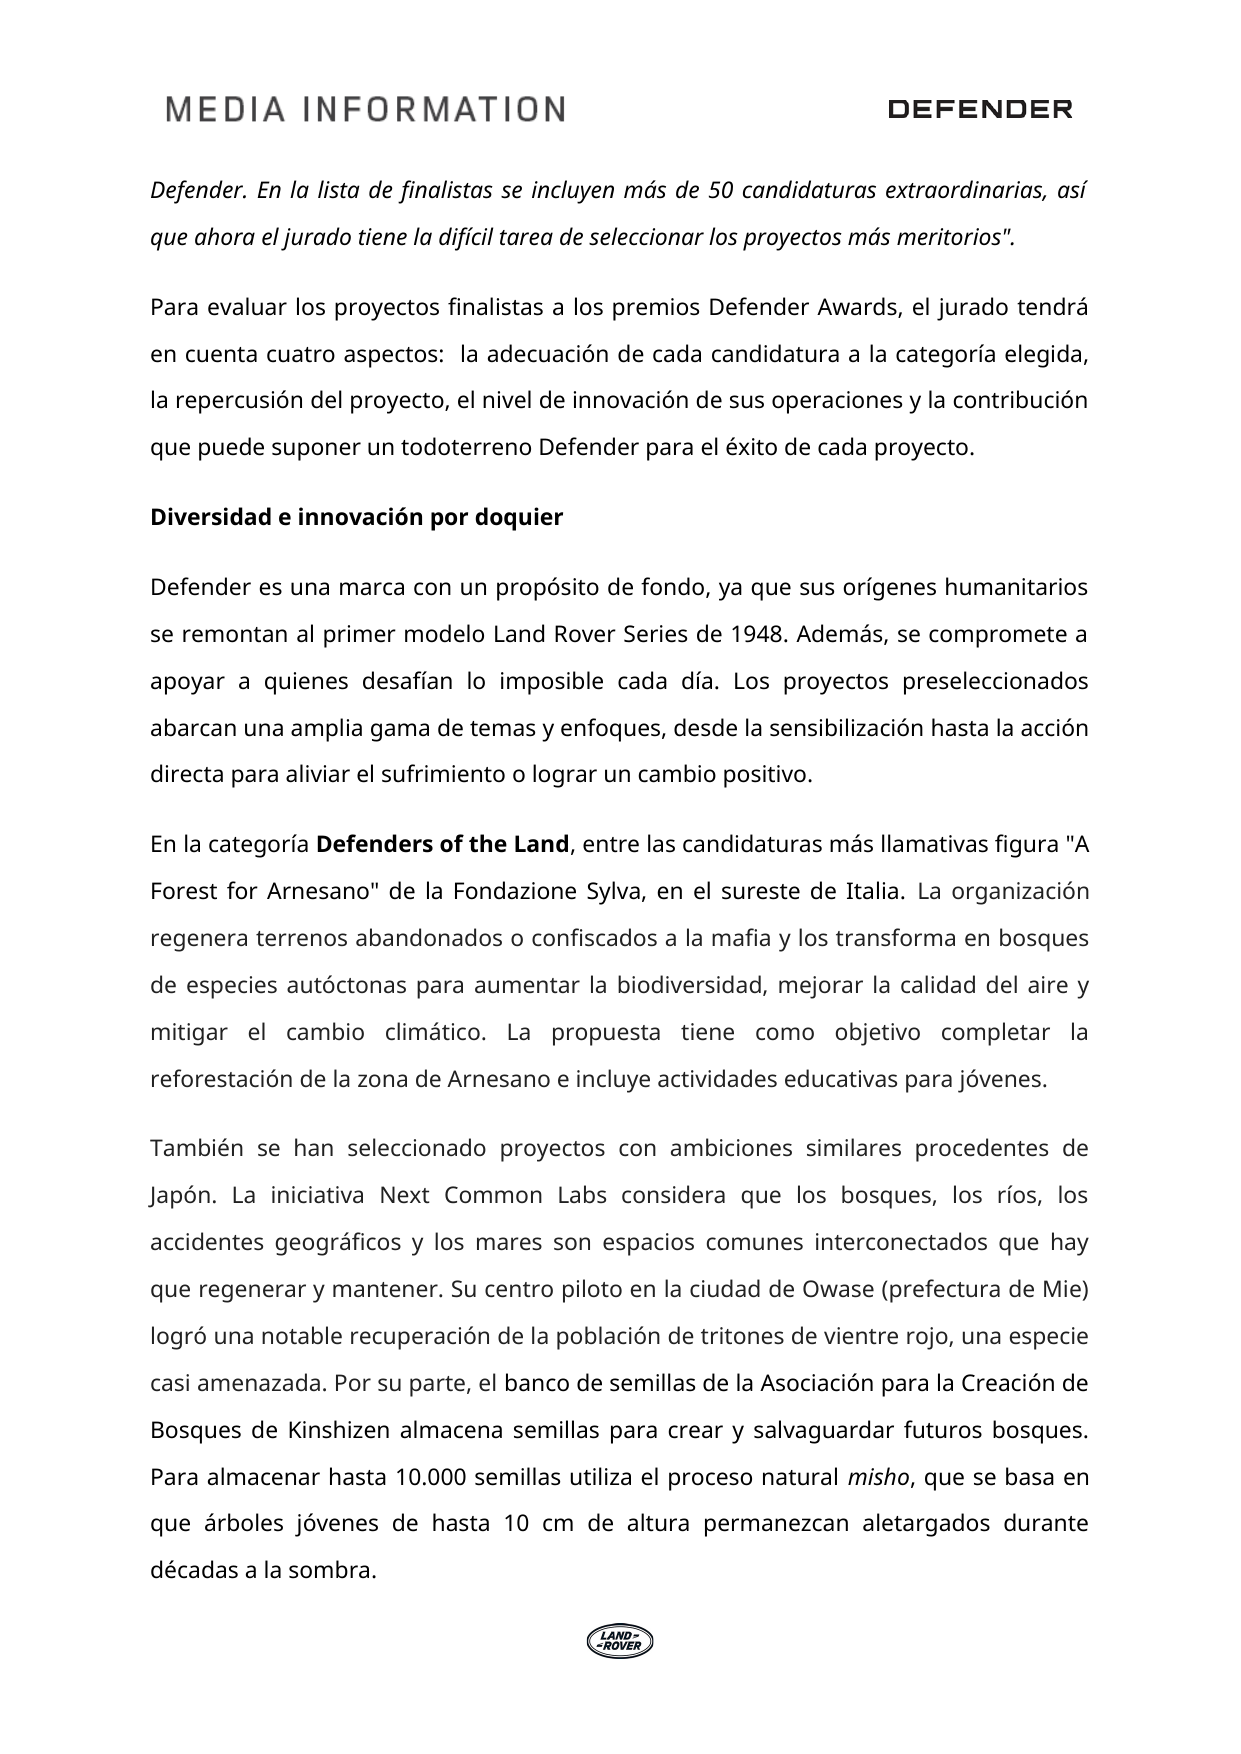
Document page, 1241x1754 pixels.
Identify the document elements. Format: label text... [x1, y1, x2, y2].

text Para evaluar los proyectos finalistas a los premios Defender Awards, el jurado tendrá en cuenta cuatro aspectos: la adecuación de cada candidatura a la categoría elegida, la repercusión del proyecto, el nivel de innovación de sus operaciones y la contribución que puede suponer un todoterreno Defender para el éxito de cada proyecto. [150, 291, 1090, 462]
picture [586, 1623, 654, 1659]
picture [889, 100, 1073, 118]
text Diversidad e innovación por doquier [150, 501, 1090, 532]
picture [150, 75, 586, 154]
text En la categoría Defenders of the Land, entre las candidaturas más llamativas figura "A Forest for Arnesano" de la Fondazione Sylva, en el sureste de Italia. La organización regenera terrenos abandonados o confiscados a la mafia y los transforma en bosques de especies autóctonas para aumentar la biodiversidad, mejorar la calidad del aire y mitigar el cambio climático. La propuesta tiene como objetivo completar la reforestación de la zona de Arnesano e incluye actividades educativas para jóvenes. [150, 828, 1090, 1094]
text Defender es una marca con un propósito de fondo, ya que sus orígenes humanitarios se remontan al primer modelo Land Rover Series de 1948. Además, se compromete a apoyar a quienes desafían lo imposible cada día. Los proyectos preseleccionados abarcan una amplia gama de temas y enfoques, desde la sensibilización hasta la acción directa para aliviar el sufrimiento o lograr un cambio positivo. [150, 571, 1090, 789]
text También se han seleccionado proyectos con ambiciones similares procedentes de Japón. La iniciativa Next Common Labs considera que los bosques, los ríos, los accidentes geográficos y los mares son espacios comunes interconectados que hay que regenerar y mantener. Su centro piloto en la ciudad de Owase (prefectura de Mie) logró una notable recuperación de la población de tritones de vientre rojo, una especie casi amenazada. Por su parte, el banco de semillas de la Asociación para la Creación de Bosques de Kinshizen almacena semillas para crear y salvaguardar futuros bosques. Para almacenar hasta 10.000 semillas utiliza el proceso natural misho, que se basa en que árboles jóvenes de hasta 10 cm de altura permanezcan aletargados durante décadas a la sombra. [150, 1132, 1090, 1585]
